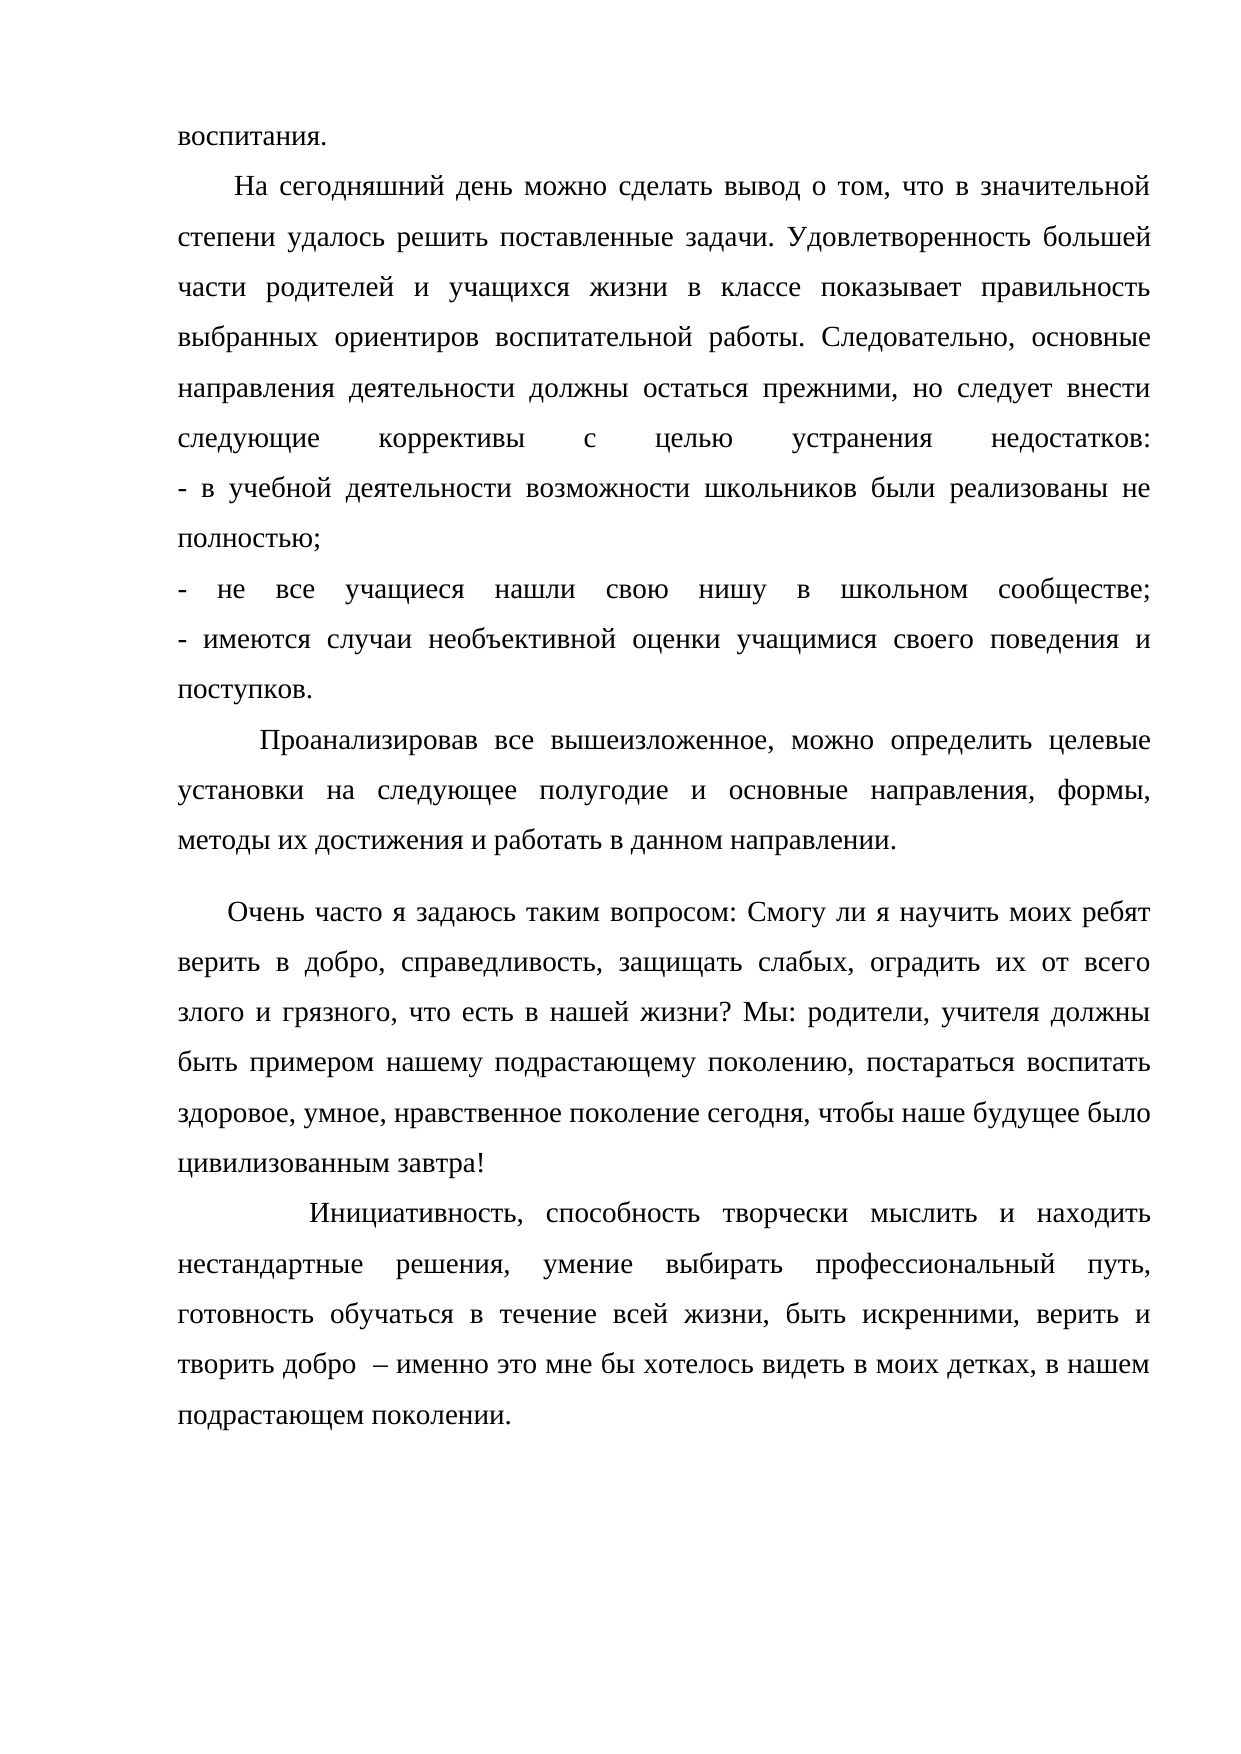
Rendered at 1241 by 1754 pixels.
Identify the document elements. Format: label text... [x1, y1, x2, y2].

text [177, 118, 1152, 856]
text Очень часто я задаюсь таким вопросом: Смогу ли я научить моих ребят верить в добро, справедливость, защищать слабых, оградить их от всего злого и грязного, что есть в нашей жизни? Мы: родители, учителя должны быть примером нашему подрастающему поколению, постараться воспитать здоровое, умное, нравственное поколение сегодня, чтобы наше будущее было цивилизованным завтра! [177, 894, 1152, 1179]
text Инициативность, способность творчески мыслить и находить нестандартные решения, умение выбирать профессиональный путь, готовность обучаться в течение всей жизни, быть искренними, верить и творить добро – именно это мне бы хотелось видеть в моих детках, в нашем подрастающем поколении. [177, 1196, 1152, 1430]
